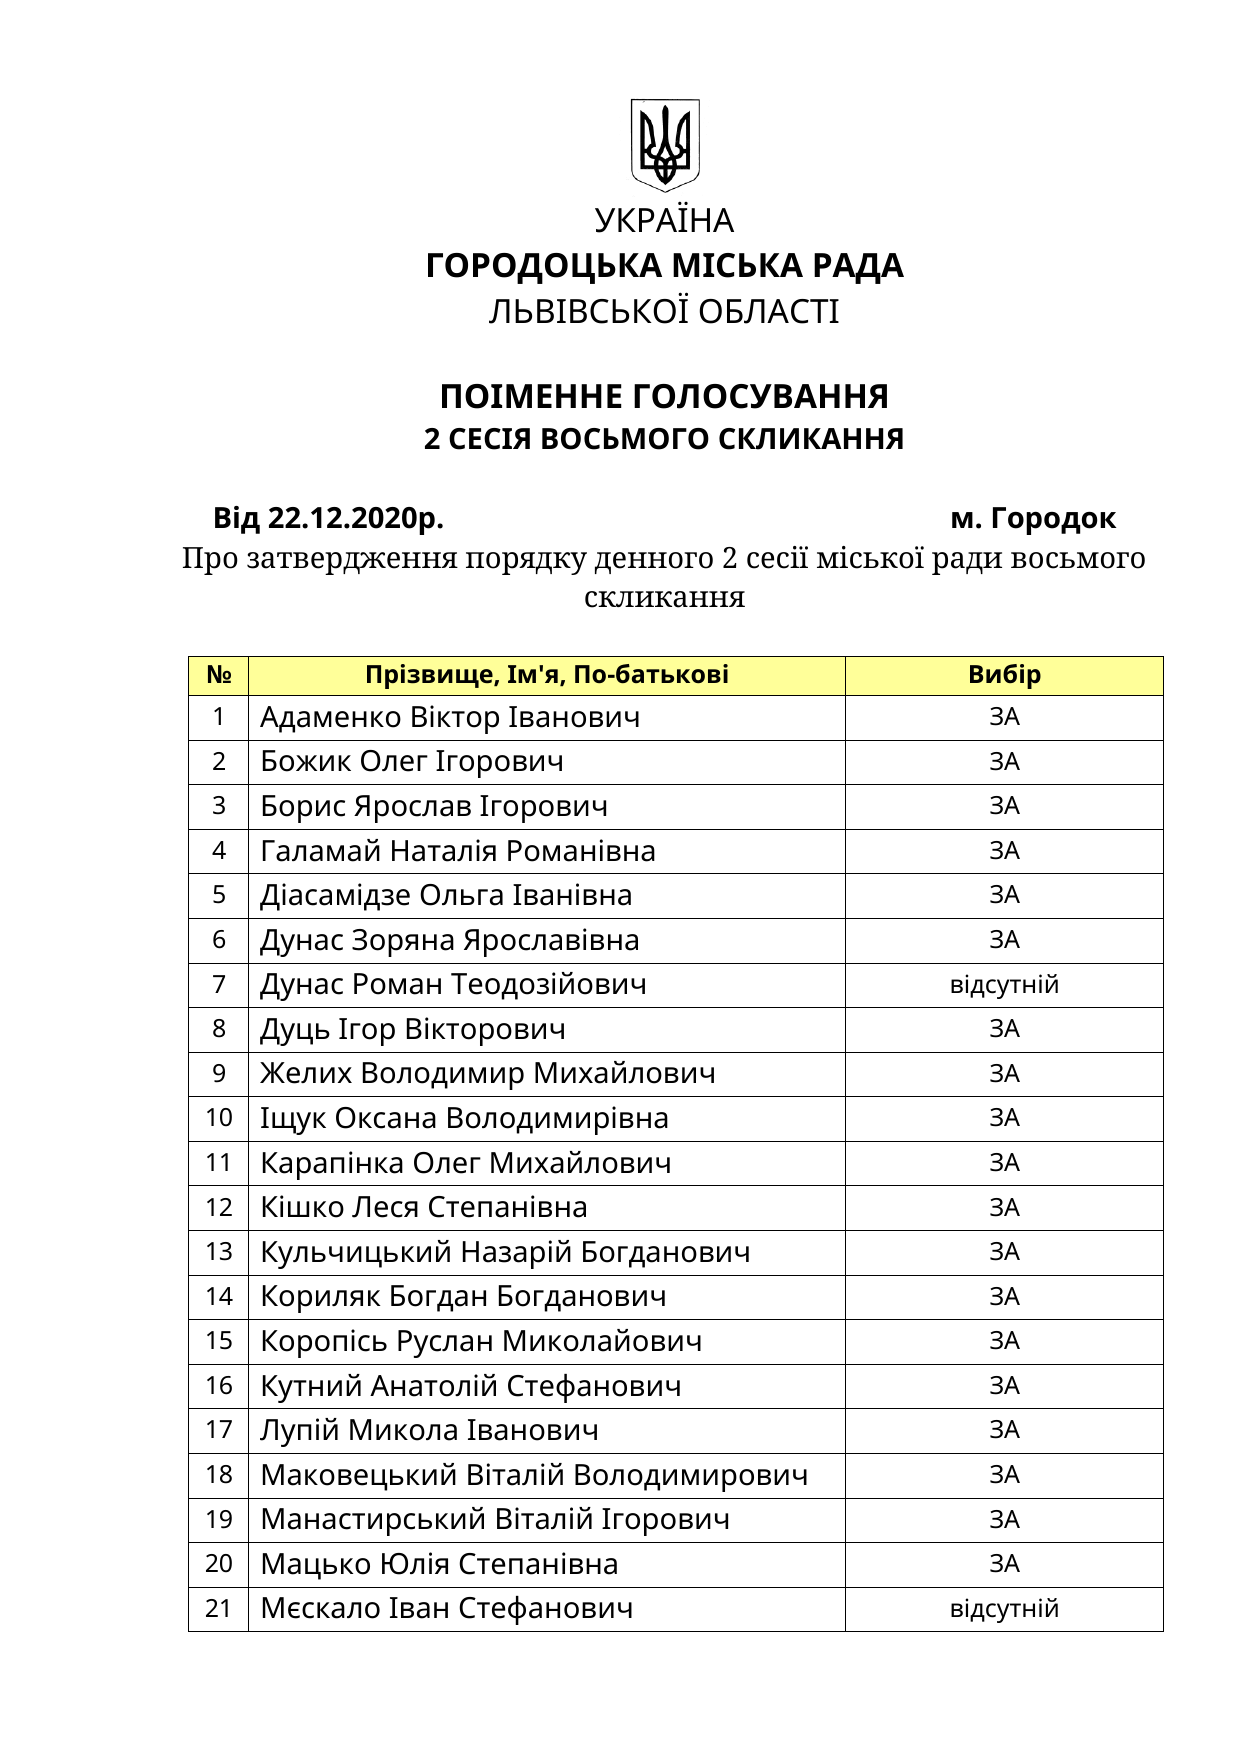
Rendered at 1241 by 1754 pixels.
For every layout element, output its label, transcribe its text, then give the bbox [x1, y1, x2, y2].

table_header Прізвище, Ім'я, По-батькові [249, 657, 845, 695]
table_cell 5 [189, 874, 248, 918]
table_cell Желих Володимир Михайлович [249, 1053, 845, 1096]
table_cell Кориляк Богдан Богданович [249, 1276, 845, 1319]
table_cell ЗА [846, 1142, 1163, 1185]
table_cell Дуць Ігор Вікторович [249, 1008, 845, 1052]
picture [618, 93, 711, 197]
table_cell 4 [189, 830, 248, 873]
table_cell 11 [189, 1142, 248, 1185]
table_cell Коропісь Руслан Миколайович [249, 1320, 845, 1364]
table_cell Божик Олег Ігорович [249, 741, 845, 784]
table_cell Маковецький Віталій Володимирович [249, 1454, 845, 1497]
table_cell Діасамідзе Ольга Іванівна [249, 874, 845, 918]
table_cell 13 [189, 1231, 248, 1274]
table_header Вибір [846, 657, 1163, 695]
table_cell Кульчицький Назарій Богданович [249, 1231, 845, 1274]
table_cell 2 [189, 741, 248, 784]
table_cell ЗА [846, 1053, 1163, 1096]
table_cell 18 [189, 1454, 248, 1497]
table_cell 1 [189, 696, 248, 739]
table_cell 14 [189, 1276, 248, 1319]
table_cell Галамай Наталія Романівна [249, 830, 845, 873]
table_cell Карапінка Олег Михайлович [249, 1142, 845, 1185]
table_cell ЗА [846, 1186, 1163, 1230]
table_cell Борис Ярослав Ігорович [249, 785, 845, 829]
table_cell ЗА [846, 785, 1163, 829]
table_cell Дунас Роман Теодозійович [249, 964, 845, 1007]
table_cell ЗА [846, 741, 1163, 784]
table_cell 6 [189, 919, 248, 962]
table_cell 21 [189, 1588, 248, 1631]
table_cell ЗА [846, 1543, 1163, 1587]
table_cell 9 [189, 1053, 248, 1096]
table_cell ЗА [846, 1365, 1163, 1408]
table_cell ЗА [846, 1409, 1163, 1453]
table_cell Іщук Оксана Володимирівна [249, 1097, 845, 1141]
table_header № [189, 657, 248, 695]
table_cell 17 [189, 1409, 248, 1453]
table_cell ЗА [846, 874, 1163, 918]
text Про затвердження порядку денного 2 сесії міської ради восьмого скликання [177, 537, 1152, 616]
text Від 22.12.2020р. м. Городок [177, 497, 1152, 537]
table_cell ЗА [846, 1276, 1163, 1319]
table_cell Адаменко Віктор Іванович [249, 696, 845, 739]
table_cell Мєскало Іван Стефанович [249, 1588, 845, 1631]
table_cell Кутний Анатолій Стефанович [249, 1365, 845, 1408]
table_cell 19 [189, 1499, 248, 1542]
table_cell відсутній [846, 1588, 1163, 1631]
text ЛЬВІВСЬКОЇ ОБЛАСТІ [177, 287, 1152, 333]
text ГОРОДОЦЬКА МІСЬКА РАДА [177, 242, 1152, 287]
table_cell 7 [189, 964, 248, 1007]
table_cell Манастирський Віталій Ігорович [249, 1499, 845, 1542]
text УКРАЇНА [177, 197, 1152, 242]
table_cell ЗА [846, 919, 1163, 962]
table_cell 8 [189, 1008, 248, 1052]
table_cell 3 [189, 785, 248, 829]
table_cell Лупій Микола Іванович [249, 1409, 845, 1453]
table_cell 12 [189, 1186, 248, 1230]
table_cell ЗА [846, 1097, 1163, 1141]
table_cell 10 [189, 1097, 248, 1141]
table_cell 20 [189, 1543, 248, 1587]
table_cell ЗА [846, 1320, 1163, 1364]
table_cell ЗА [846, 1454, 1163, 1497]
table_cell Кішко Леся Степанівна [249, 1186, 845, 1230]
table_cell відсутній [846, 964, 1163, 1007]
table_cell ЗА [846, 696, 1163, 739]
table_cell 16 [189, 1365, 248, 1408]
table_cell ЗА [846, 1499, 1163, 1542]
table_cell ЗА [846, 1231, 1163, 1274]
table_cell Дунас Зоряна Ярославівна [249, 919, 845, 962]
text 2 СЕСІЯ ВОСЬМОГО СКЛИКАННЯ [177, 418, 1152, 458]
table_cell 15 [189, 1320, 248, 1364]
table_cell ЗА [846, 1008, 1163, 1052]
table_cell Мацько Юлія Степанівна [249, 1543, 845, 1587]
text ПОІМЕННЕ ГОЛОСУВАННЯ [177, 372, 1152, 418]
table_cell ЗА [846, 830, 1163, 873]
